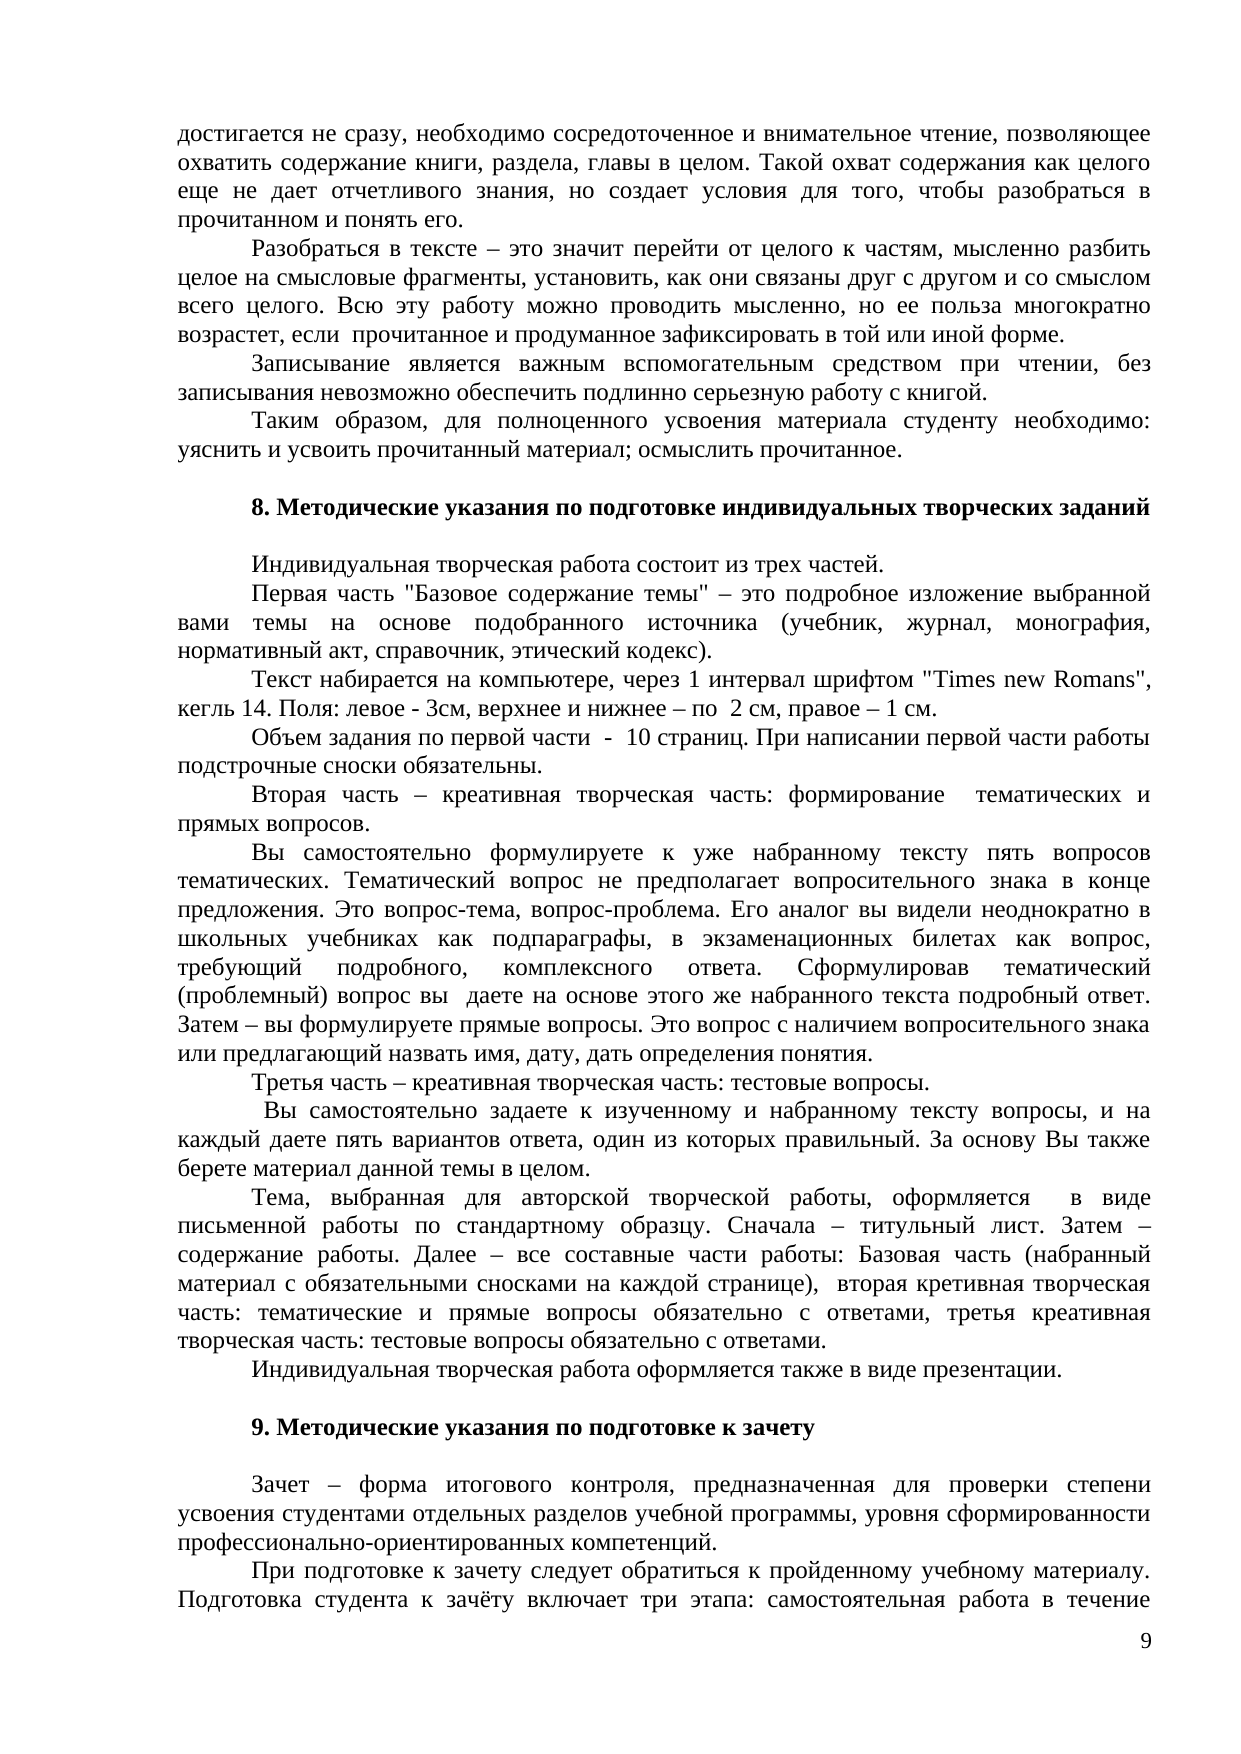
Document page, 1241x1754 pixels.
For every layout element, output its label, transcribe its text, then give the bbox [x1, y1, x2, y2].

text Третья часть – креативная творческая часть: тестовые вопросы. [177, 1067, 1152, 1096]
text Вторая часть – креативная творческая часть: формирование тематических и прямых вопросов. [177, 779, 1152, 837]
text 9. Методические указания по подготовке к зачету [177, 1412, 1152, 1441]
text Текст набирается на компьютере, через 1 интервал шрифтом "Times new Romans", кегль 14. Поля: левое - 3см, верхнее и нижнее – по 2 см, правое – 1 см. [177, 664, 1152, 722]
text Индивидуальная творческая работа оформляется также в виде презентации. [177, 1354, 1152, 1383]
text 8. Методические указания по подготовке индивидуальных творческих заданий [177, 492, 1152, 521]
text Тема, выбранная для авторской творческой работы, оформляется в виде письменной работы по стандартному образцу. Сначала – титульный лист. Затем – содержание работы. Далее – все составные части работы: Базовая часть (набранный материал с обязательными сносками на каждой странице), вторая кретивная творческая часть: тематические и прямые вопросы обязательно с ответами, третья креативная творческая часть: тестовые вопросы обязательно с ответами. [177, 1182, 1152, 1354]
text Разобраться в тексте – это значит перейти от целого к частям, мысленно разбить целое на смысловые фрагменты, установить, как они связаны друг с другом и со смыслом всего целого. Всю эту работу можно проводить мысленно, но ее польза многократно возрастет, если прочитанное и продуманное зафиксировать в той или иной форме. [177, 233, 1152, 348]
text Зачет – форма итогового контроля, предназначенная для проверки степени усвоения студентами отдельных разделов учебной программы, уровня сформированности профессионально-ориентированных компетенций. [177, 1469, 1152, 1556]
text Вы самостоятельно формулируете к уже набранному тексту пять вопросов тематических. Тематический вопрос не предполагает вопросительного знака в конце предложения. Это вопрос-тема, вопрос-проблема. Его аналог вы видели неоднократно в школьных учебниках как подпараграфы, в экзаменационных билетах как вопрос, требующий подробного, комплексного ответа. Сформулировав тематический (проблемный) вопрос вы даете на основе этого же набранного текста подробный ответ. Затем – вы формулируете прямые вопросы. Это вопрос с наличием вопросительного знака или предлагающий назвать имя, дату, дать определения понятия. [177, 837, 1152, 1067]
text Записывание является важным вспомогательным средством при чтении, без записывания невозможно обеспечить подлинно серьезную работу с книгой. [177, 348, 1152, 406]
text Вы самостоятельно задаете к изученному и набранному тексту вопросы, и на каждый даете пять вариантов ответа, один из которых правильный. За основу Вы также берете материал данной темы в целом. [177, 1096, 1152, 1182]
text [177, 118, 1152, 233]
text Таким образом, для полноценного усвоения материала студенту необходимо: уяснить и усвоить прочитанный материал; осмыслить прочитанное. [177, 406, 1152, 463]
text Объем задания по первой части - 10 страниц. При написании первой части работы подстрочные сноски обязательны. [177, 722, 1152, 779]
text Индивидуальная творческая работа состоит из трех частей. [177, 549, 1152, 578]
text Первая часть "Базовое содержание темы" – это подробное изложение выбранной вами темы на основе подобранного источника (учебник, журнал, монография, нормативный акт, справочник, этический кодекс). [177, 578, 1152, 664]
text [177, 1556, 1152, 1613]
